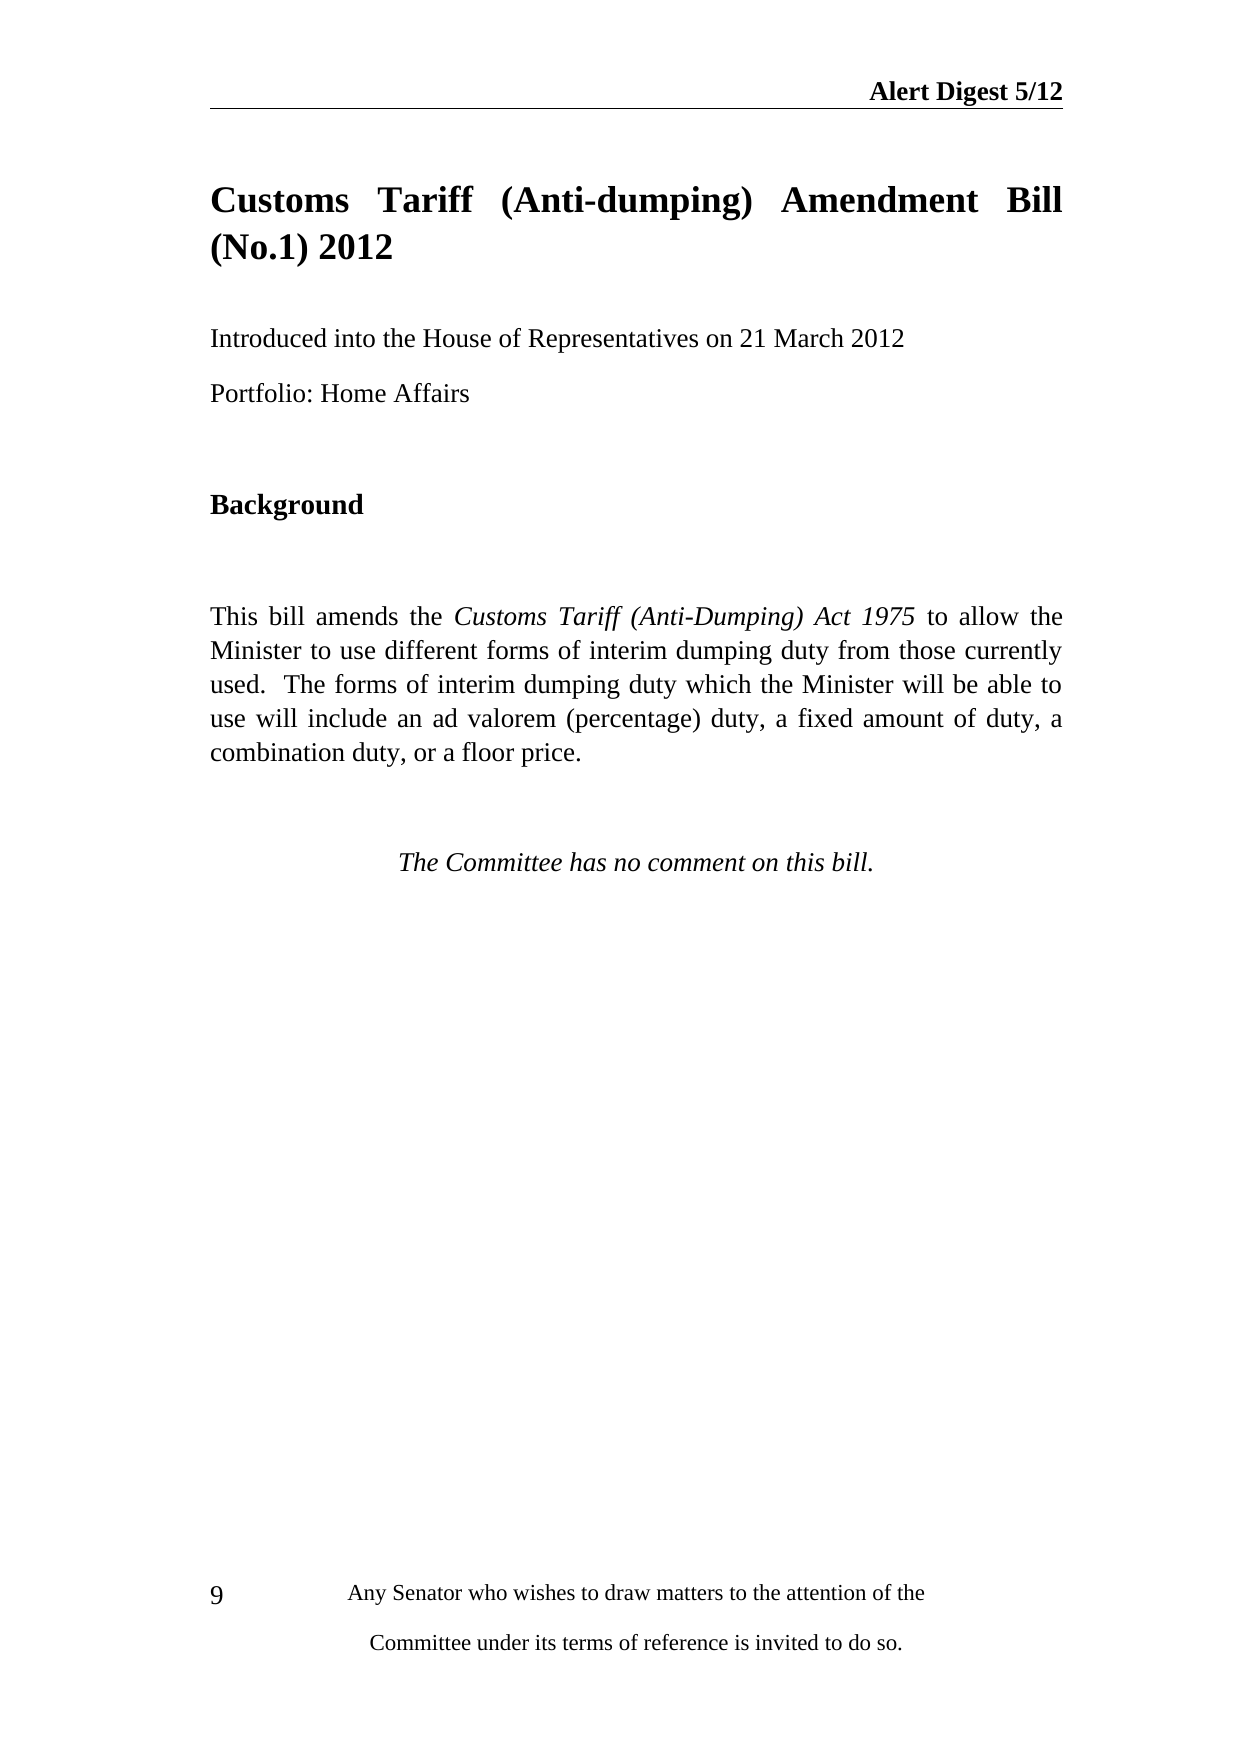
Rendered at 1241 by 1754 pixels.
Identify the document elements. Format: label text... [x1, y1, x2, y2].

text Customs Tariff (Anti-dumping) Amendment Bill (No.1) 2012 [210, 177, 1063, 268]
text The Committee has no comment on this bill. [210, 846, 1063, 877]
text Background [210, 487, 1063, 521]
text Portfolio: Home Affairs [210, 377, 1063, 408]
text Introduced into the House of Representatives on 21 March 2012 [210, 322, 1063, 353]
text This bill amends the Customs Tariff (Anti-Dumping) Act 1975 to allow the Minister to use different forms of interim dumping duty from those currently used. The forms of interim dumping duty which the Minister will be able to use will include an ad valorem (percentage) duty, a fixed amount of duty, a combination duty, or a floor price. [210, 600, 1063, 767]
